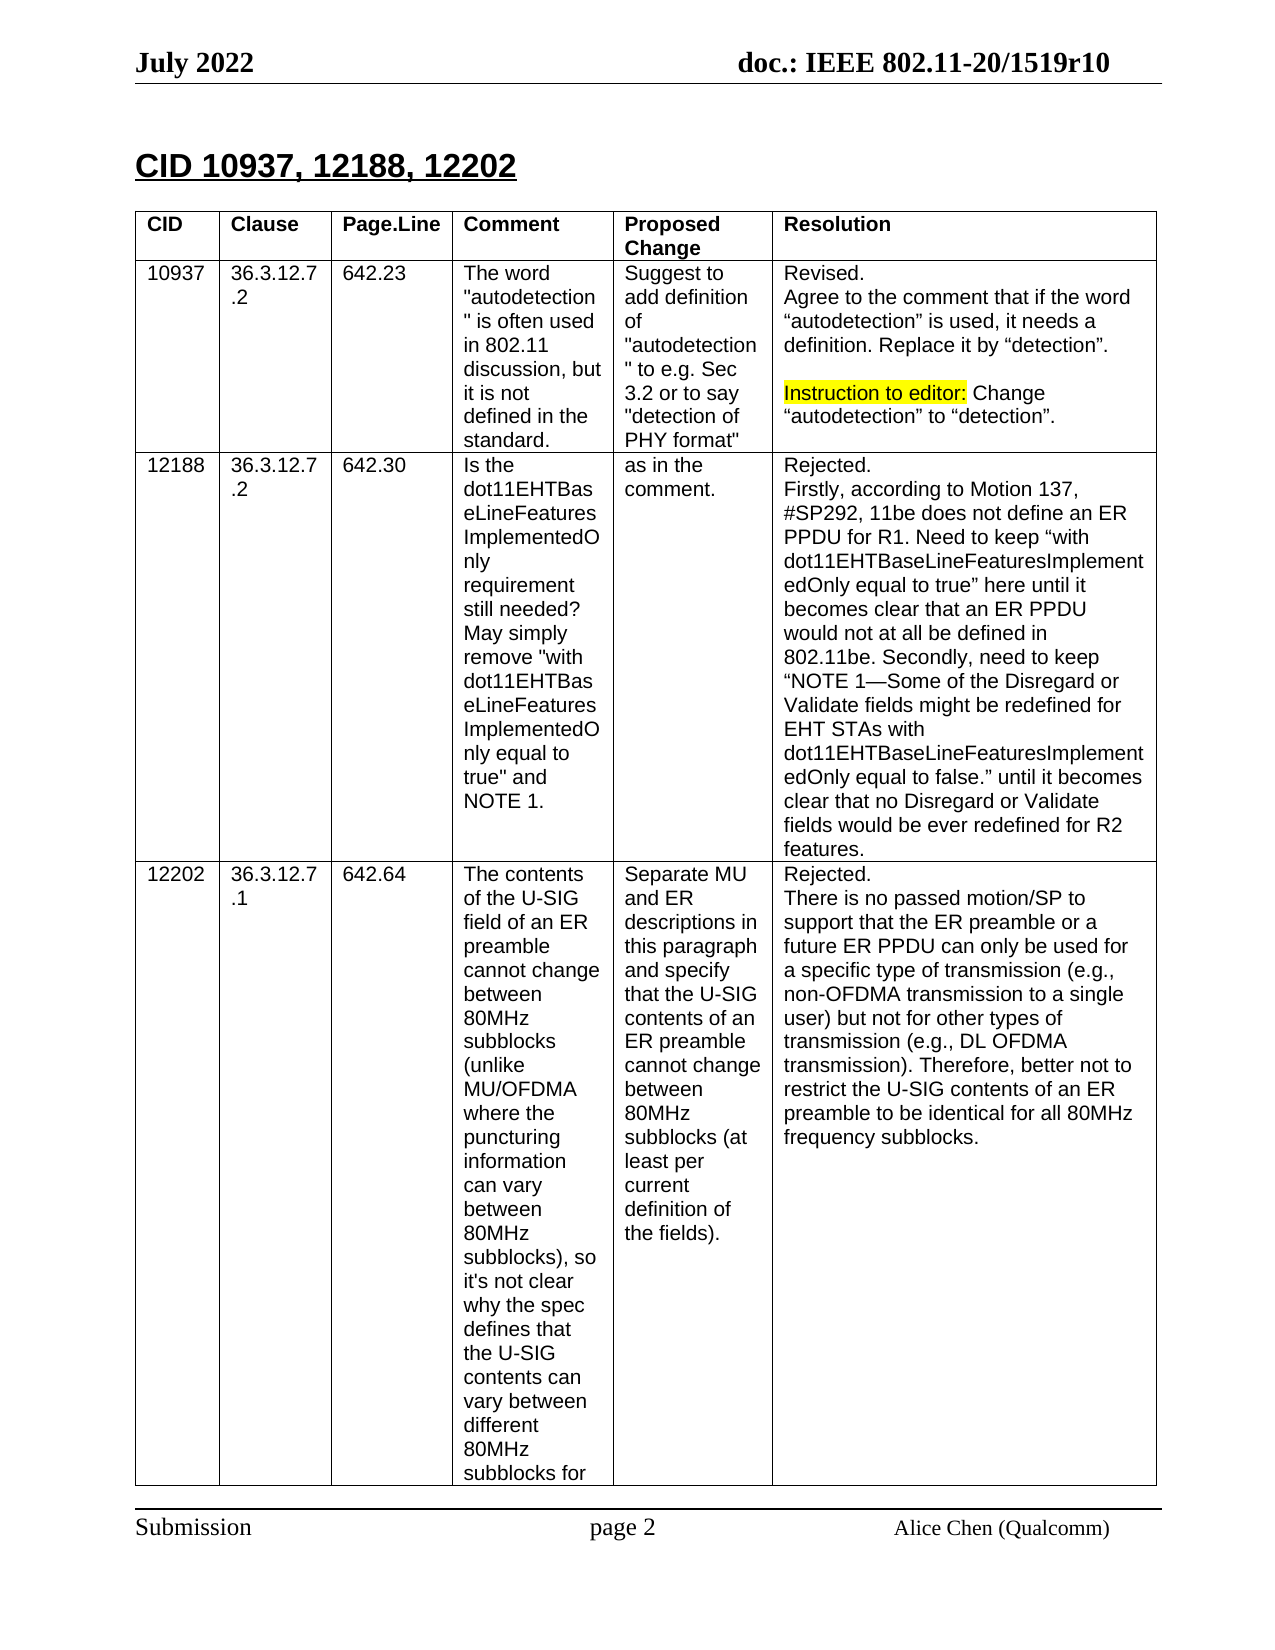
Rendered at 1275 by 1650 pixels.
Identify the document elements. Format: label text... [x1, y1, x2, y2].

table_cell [453, 862, 613, 1484]
table_cell 36.3.12.7.1 [220, 862, 331, 1484]
table_cell Is the dot11EHTBaseLineFeaturesImplementedOnly requirement still needed? May simply remove "with dot11EHTBaseLineFeaturesImplementedOnly equal to true" and NOTE 1. [453, 453, 613, 861]
table_header Proposed Change [614, 212, 772, 259]
table_header Clause [220, 212, 331, 259]
table_cell 642.64 [332, 862, 452, 1484]
table_header Resolution [773, 212, 1156, 259]
table_cell 12188 [136, 453, 219, 861]
table_cell as in the comment. [614, 453, 772, 861]
subtitle CID 10937, 12188, 12202 [135, 146, 1162, 184]
table_cell Rejected. Firstly, according to Motion 137, #SP292, 11be does not define an ER PPDU for R1. Need to keep “with dot11EHTBaseLineFeaturesImplementedOnly equal to true” here until it becomes clear that an ER PPDU would not at all be defined in 802.11be. Secondly, need to keep “NOTE 1—Some of the Disregard or Validate fields might be redefined for EHT STAs with dot11EHTBaseLineFeaturesImplementedOnly equal to false.” until it becomes clear that no Disregard or Validate fields would be ever redefined for R2 features. [773, 453, 1156, 861]
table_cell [614, 862, 772, 1484]
table_header Page.Line [332, 212, 452, 259]
table_cell Suggest to add definition of "autodetection" to e.g. Sec 3.2 or to say "detection of PHY format" [614, 261, 772, 452]
table_cell 642.30 [332, 453, 452, 861]
table_cell 10937 [136, 261, 219, 452]
table_cell 12202 [136, 862, 219, 1484]
table_cell Revised. Agree to the comment that if the word “autodetection” is used, it needs a definition. Replace it by “detection”. Instruction to editor: Change “autodetection” to “detection”. [773, 261, 1156, 452]
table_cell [773, 862, 1156, 1484]
table_header Comment [453, 212, 613, 259]
table_header CID [136, 212, 219, 259]
table_cell 642.23 [332, 261, 452, 452]
table_cell The word "autodetection" is often used in 802.11 discussion, but it is not defined in the standard. [453, 261, 613, 452]
table_cell 36.3.12.7.2 [220, 261, 331, 452]
table_cell 36.3.12.7.2 [220, 453, 331, 861]
